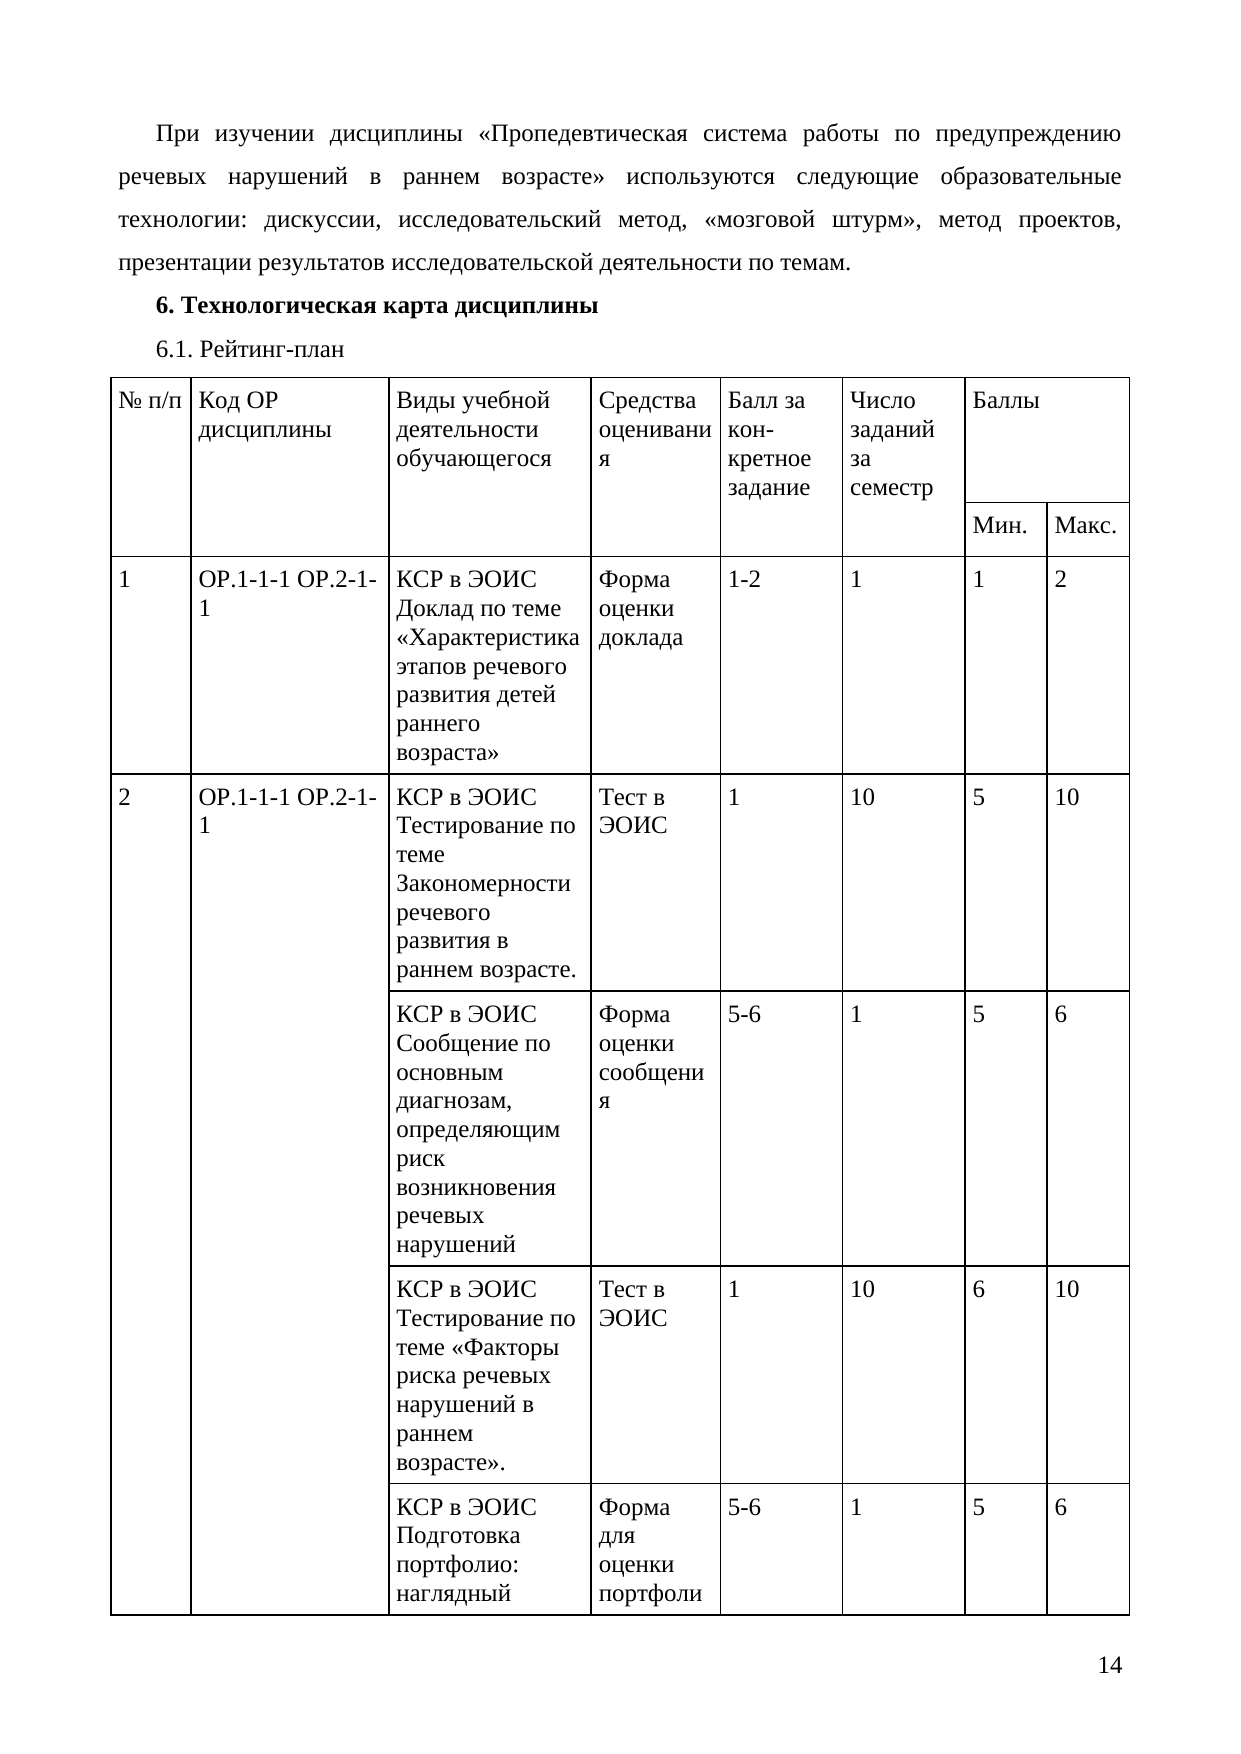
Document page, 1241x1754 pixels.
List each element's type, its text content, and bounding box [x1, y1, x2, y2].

table_cell ОР.1-1-1 ОР.2-1-1 [192, 557, 388, 773]
table_header Число заданий за семестр [843, 378, 964, 556]
table_cell 1 [112, 557, 190, 773]
table_cell 2 [112, 775, 190, 1614]
table_header Балл за кон-кретное задание [721, 378, 842, 556]
table_cell 2 [1048, 557, 1129, 773]
table_cell 5-6 [721, 992, 842, 1265]
table_cell 1 [843, 1484, 964, 1614]
table_cell 1 [721, 775, 842, 990]
table_cell 1 [966, 557, 1046, 773]
table_cell 5 [966, 1484, 1046, 1614]
table_cell Тест в ЭОИС [592, 775, 720, 990]
table_header Баллы [966, 378, 1129, 502]
table_cell Форма оценки сообщения [592, 992, 720, 1265]
table_cell 10 [1048, 1267, 1129, 1483]
table_cell 5-6 [721, 1484, 842, 1614]
table_cell 1 [721, 1267, 842, 1483]
table_header Средства оценивания [592, 378, 720, 556]
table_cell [390, 1484, 590, 1614]
subtitle 6. Технологическая карта дисциплины [118, 291, 1122, 319]
table_cell Форма для оценки портфолио (ЭОИС) [592, 1484, 720, 1614]
table_cell 5 [966, 775, 1046, 990]
table_cell КСР в ЭОИС Тестирование по теме «Факторы риска речевых нарушений в раннем возрасте». [390, 1267, 590, 1483]
table_cell 6 [1048, 1484, 1129, 1614]
table_cell Форма оценки доклада [592, 557, 720, 773]
table_cell 6 [1048, 992, 1129, 1265]
table_cell 5 [966, 992, 1046, 1265]
table_cell ОР.1-1-1 ОР.2-1-1 [192, 775, 388, 1614]
table_cell 6 [966, 1267, 1046, 1483]
table_cell Тест в ЭОИС [592, 1267, 720, 1483]
table_cell КСР в ЭОИС Тестирование по теме Закономерности речевого развития в раннем возрасте. [390, 775, 590, 990]
table_header Код ОР дисциплины [192, 378, 388, 556]
table_cell 1 [843, 557, 964, 773]
table_cell 10 [843, 775, 964, 990]
text При изучении дисциплины «Пропедевтическая система работы по предупреждению речевых нарушений в раннем возрасте» используются следующие образовательные технологии: дискуссии, исследовательский метод, «мозговой штурм», метод проектов, презентации результатов исследовательской деятельности по темам. [118, 118, 1122, 276]
table_cell 10 [843, 1267, 964, 1483]
table_cell Мин. [966, 503, 1046, 556]
table_cell 1-2 [721, 557, 842, 773]
table_cell КСР в ЭОИС Сообщение по основным диагнозам, определяющим риск возникновения речевых нарушений [390, 992, 590, 1265]
table_cell КСР в ЭОИС Доклад по теме «Характеристика этапов речевого развития детей раннего возраста» [390, 557, 590, 773]
table_header Виды учебной деятельности обучающегося [390, 378, 590, 556]
table_cell Макс. [1048, 503, 1129, 556]
table_cell 10 [1048, 775, 1129, 990]
table_cell 1 [843, 992, 964, 1265]
subtitle 6.1. Рейтинг-план [118, 334, 1122, 362]
table_header № п/п [112, 378, 190, 556]
